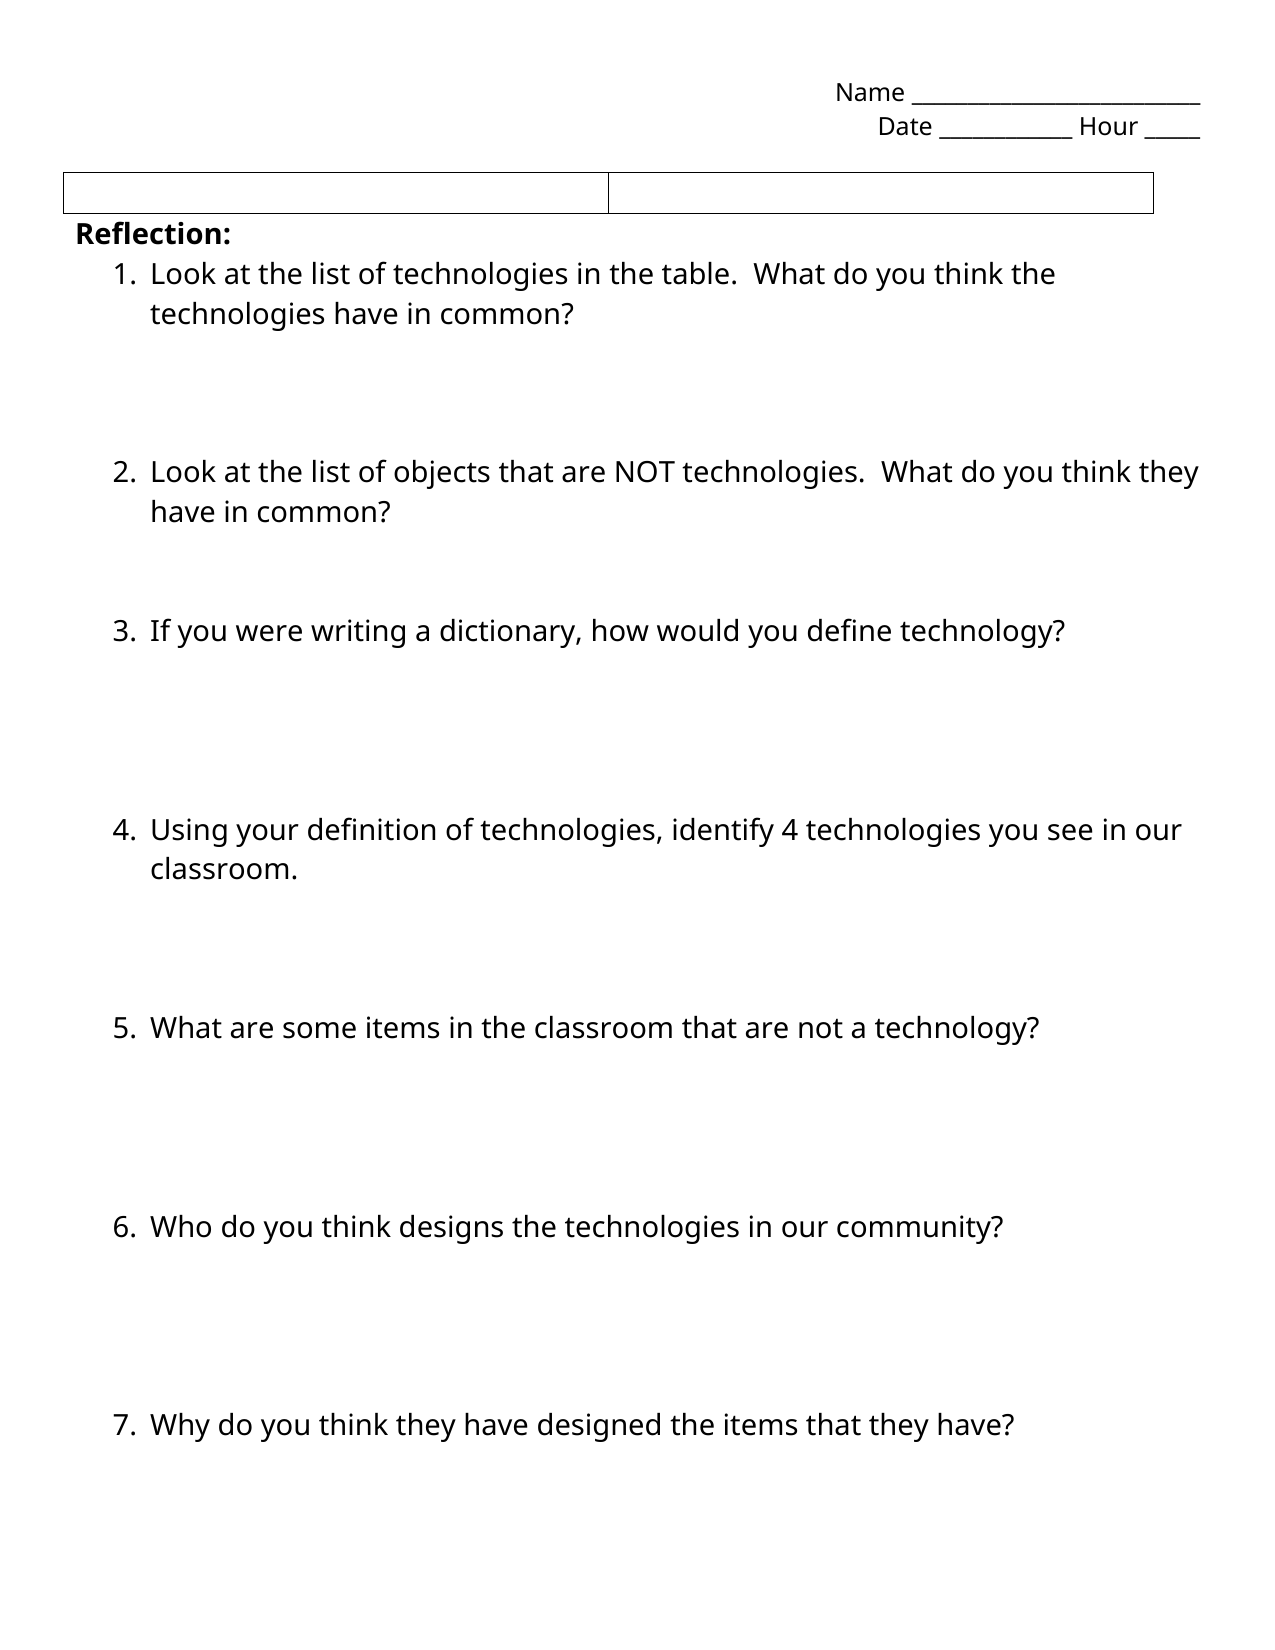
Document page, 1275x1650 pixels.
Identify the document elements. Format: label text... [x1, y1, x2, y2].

list Look at the list of technologies in the table. What do you think the technologies have in common? [112, 253, 1200, 333]
table_cell [609, 173, 1153, 213]
list What are some items in the classroom that are not a technology? [112, 1007, 1200, 1047]
list If you were writing a dictionary, how would you define technology? [112, 611, 1200, 650]
text Reflection: [75, 214, 1200, 253]
list Why do you think they have designed the items that they have? [112, 1404, 1200, 1444]
list Using your definition of technologies, identify 4 technologies you see in our classroom. [112, 809, 1200, 888]
table_cell [64, 173, 608, 213]
list Look at the list of objects that are NOT technologies. What do you think they have in common? [112, 452, 1200, 531]
list Who do you think designs the technologies in our community? [112, 1206, 1200, 1246]
